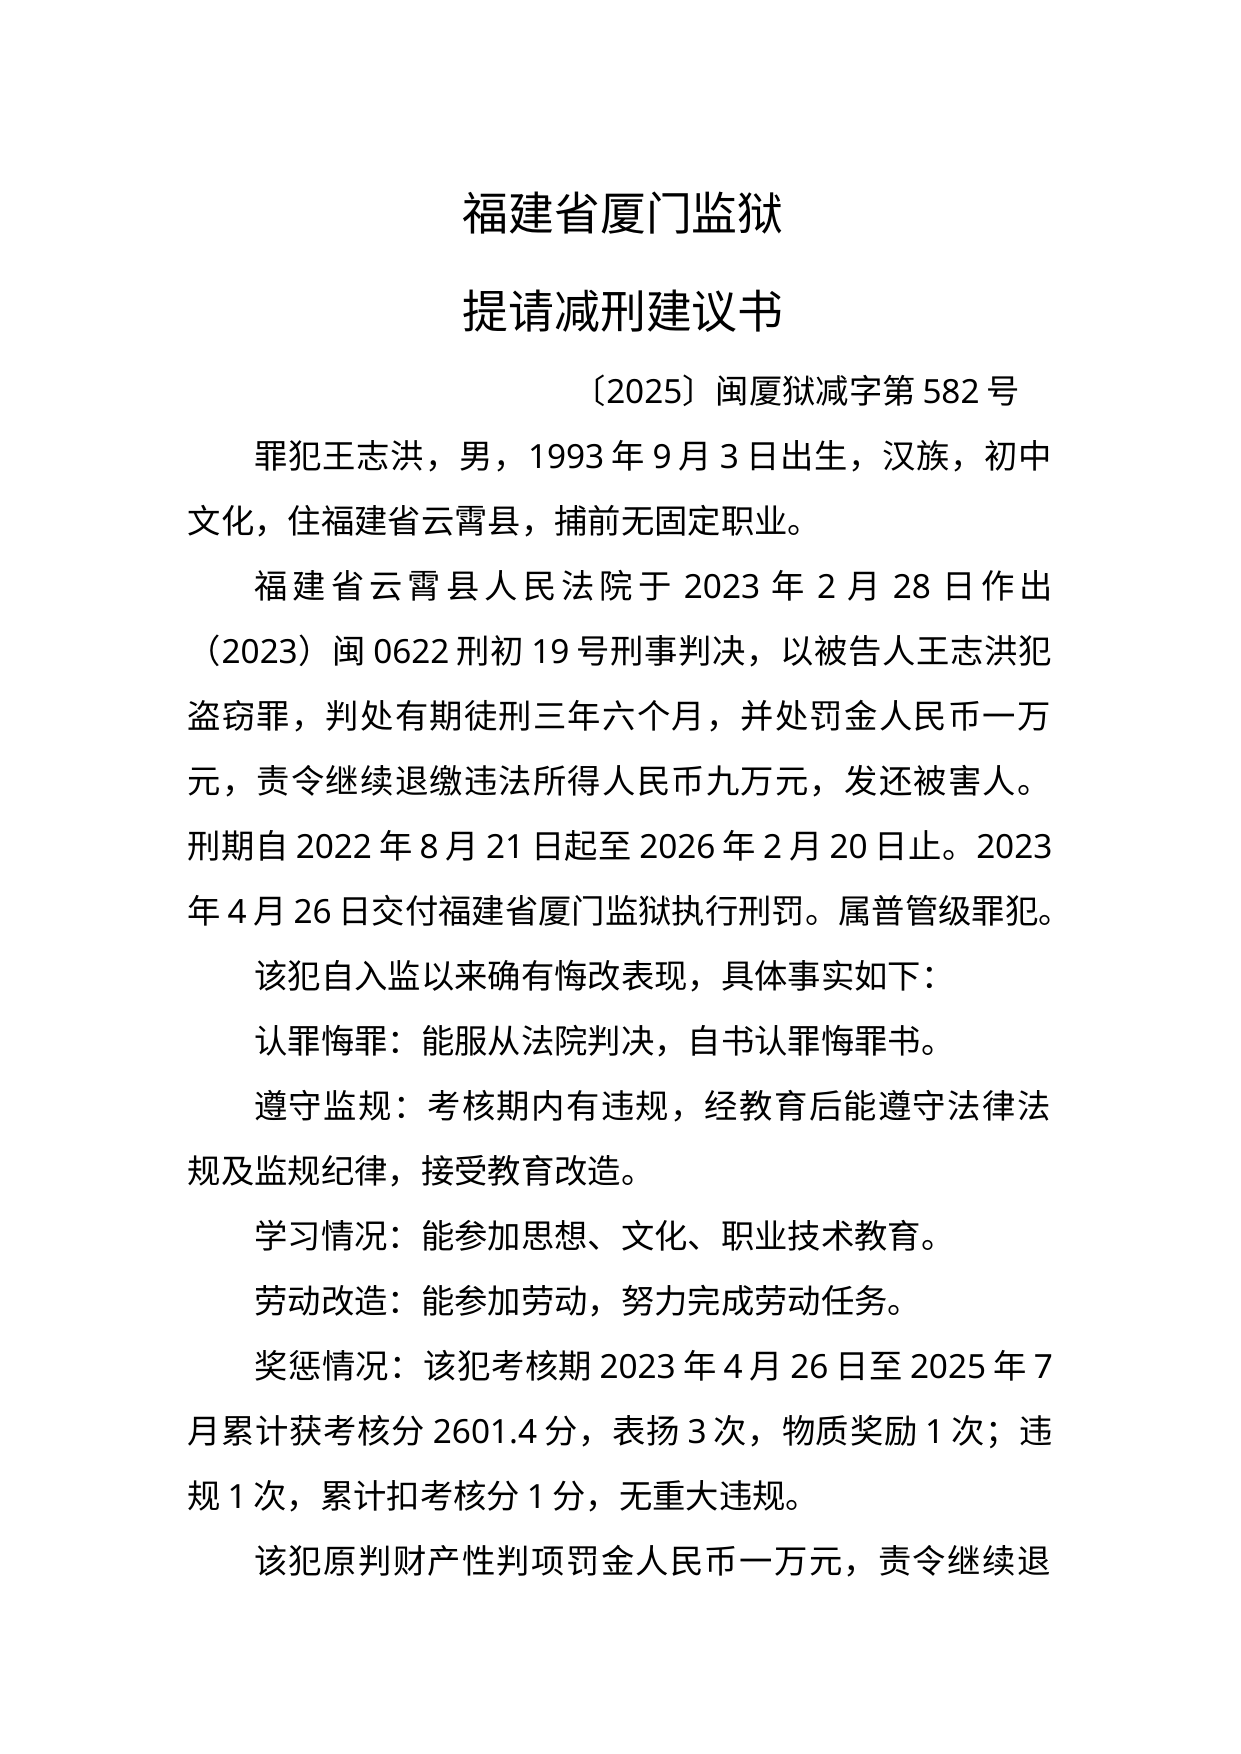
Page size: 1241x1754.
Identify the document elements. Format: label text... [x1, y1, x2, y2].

text 学习情况：能参加思想、文化、职业技术教育。 [187, 1202, 1053, 1267]
text 罪犯王志洪，男，1993年9月3日出生，汉族，初中文化，住福建省云霄县，捕前无固定职业。 [187, 422, 1053, 552]
text 奖惩情况：该犯考核期2023年4月26日至2025年7月累计获考核分2601.4分，表扬3次，物质奖励1次；违规1次，累计扣考核分1分，无重大违规。 [187, 1332, 1053, 1527]
text 认罪悔罪：能服从法院判决，自书认罪悔罪书。 [187, 1007, 1053, 1072]
text 福建省云霄县人民法院于2023年2月28日作出（2023）闽0622刑初19号刑事判决，以被告人王志洪犯盗窃罪，判处有期徒刑三年六个月，并处罚金人民币一万元，责令继续退缴违法所得人民币九万元，发还被害人。刑期自2022年8月21日起至2026年2月20日止。2023年4月26日交付福建省厦门监狱执行刑罚。属普管级罪犯。 [187, 552, 1053, 942]
text 〔2025〕闽厦狱减字第582号 [254, 357, 1019, 422]
text 该犯自入监以来确有悔改表现，具体事实如下： [187, 942, 1053, 1007]
text 遵守监规：考核期内有违规，经教育后能遵守法律法规及监规纪律，接受教育改造。 [187, 1072, 1053, 1202]
text 劳动改造：能参加劳动，努力完成劳动任务。 [187, 1267, 1053, 1332]
text 福建省厦门监狱 [187, 162, 1053, 259]
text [187, 1527, 1053, 1592]
text 提请减刑建议书 [187, 259, 1053, 357]
